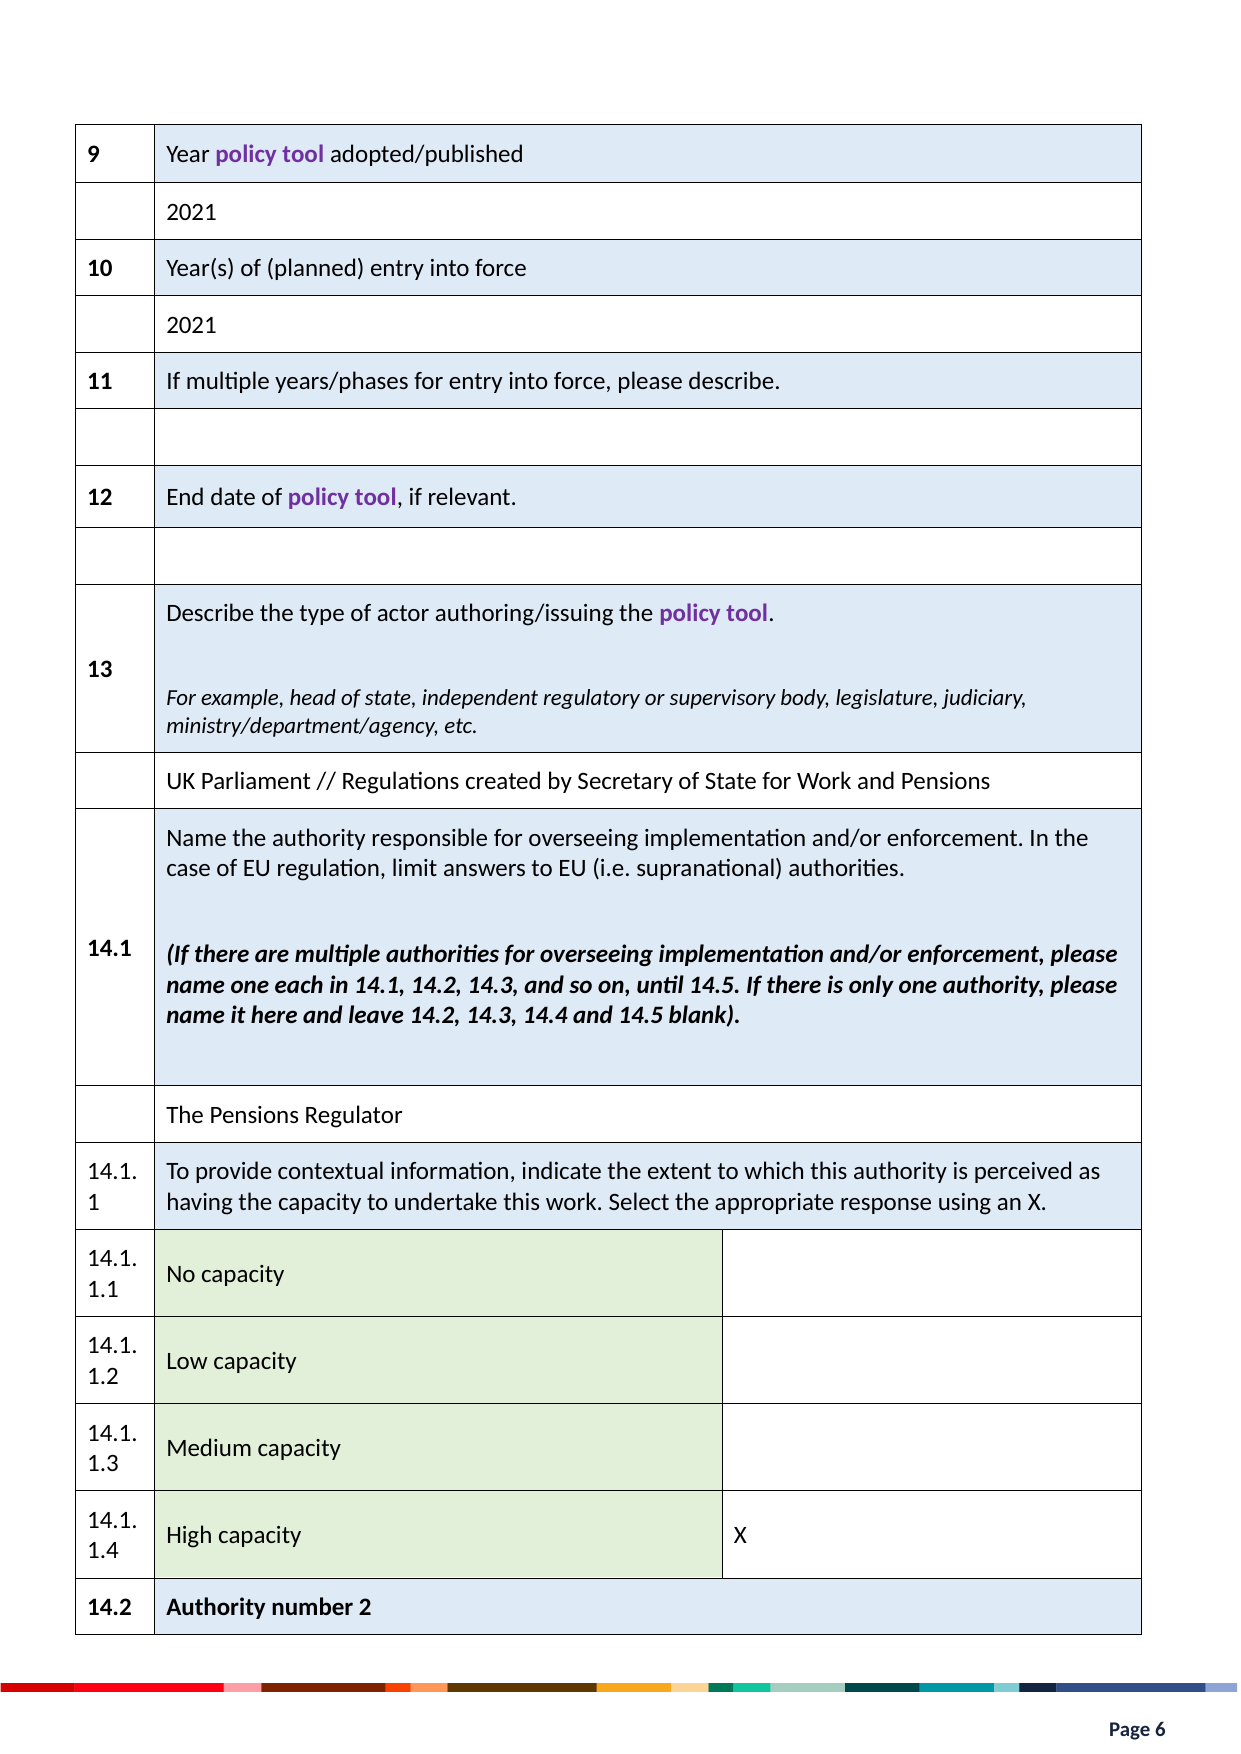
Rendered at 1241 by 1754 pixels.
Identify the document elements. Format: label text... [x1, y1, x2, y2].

table_cell 2021 [155, 183, 1141, 239]
table_cell Describe the type of actor authoring/issuing the policy tool. For example, head of state, independent regulatory or supervisory body, legislature, judiciary, ministry/department/agency, etc. [155, 585, 1141, 752]
table_cell Year policy tool adopted/published [155, 125, 1141, 182]
table_cell No capacity [155, 1230, 722, 1316]
table_cell End date of policy tool, if relevant. [155, 466, 1141, 527]
table_cell [155, 528, 1141, 583]
table_cell High capacity [155, 1491, 722, 1577]
table_cell 14.1.1.3 [76, 1404, 154, 1490]
table_cell [723, 1317, 1141, 1403]
table_cell [76, 753, 154, 808]
table_cell Low capacity [155, 1317, 722, 1403]
table_cell UK Parliament // Regulations created by Secretary of State for Work and Pensions [155, 753, 1141, 808]
table_cell 14.1.1 [76, 1143, 154, 1229]
table_cell Medium capacity [155, 1404, 722, 1490]
table_cell 14.1.1.4 [76, 1491, 154, 1577]
table_cell 10 [76, 240, 154, 295]
picture [0, 1683, 1236, 1692]
table_cell [155, 409, 1141, 465]
table_cell [723, 1230, 1141, 1316]
table_cell 14.1 [76, 809, 154, 1085]
table_cell 12 [76, 466, 154, 527]
table_cell [76, 183, 154, 239]
table_cell [723, 1404, 1141, 1490]
table_cell [76, 296, 154, 352]
table_cell 9 [76, 125, 154, 182]
table_cell [76, 409, 154, 465]
table_cell 2021 [155, 296, 1141, 352]
table_cell If multiple years/phases for entry into force, please describe. [155, 353, 1141, 408]
table_cell 13 [76, 585, 154, 752]
table_cell 11 [76, 353, 154, 408]
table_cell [155, 1579, 1141, 1634]
table_cell [76, 528, 154, 583]
table_cell Name the authority responsible for overseeing implementation and/or enforcement. In the case of EU regulation, limit answers to EU (i.e. supranational) authorities. (If there are multiple authorities for overseeing implementation and/or enforcement, please name one each in 14.1, 14.2, 14.3, and so on, until 14.5. If there is only one authority, please name it here and leave 14.2, 14.3, 14.4 and 14.5 blank). [155, 809, 1141, 1085]
table_cell The Pensions Regulator [155, 1086, 1141, 1142]
table_cell 14.2 [76, 1579, 154, 1634]
table_cell X [723, 1491, 1141, 1577]
table_cell [76, 1086, 154, 1142]
table_cell Year(s) of (planned) entry into force [155, 240, 1141, 295]
table_cell 14.1.1.2 [76, 1317, 154, 1403]
table_cell 14.1.1.1 [76, 1230, 154, 1316]
